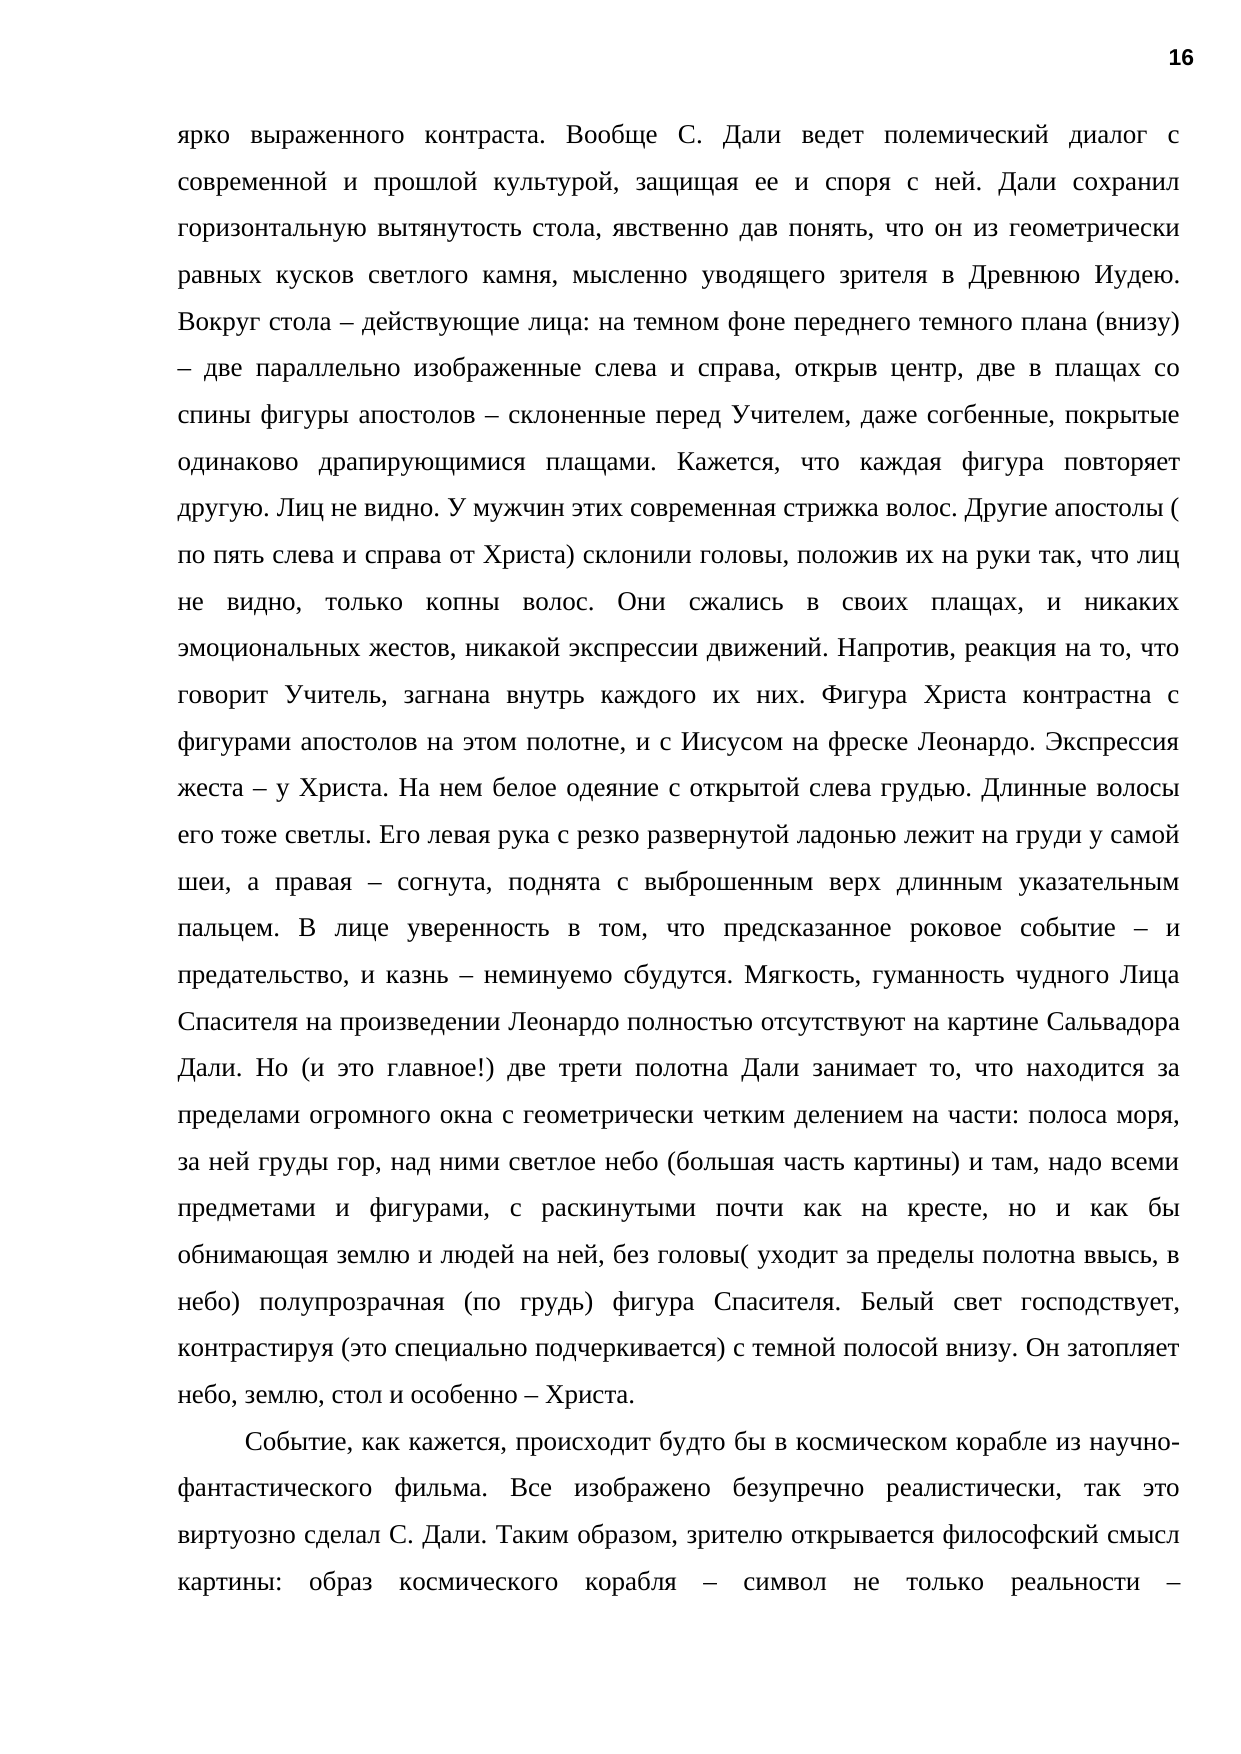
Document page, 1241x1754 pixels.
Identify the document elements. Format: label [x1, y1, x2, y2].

text [177, 1425, 1181, 1596]
text [177, 118, 1181, 1409]
